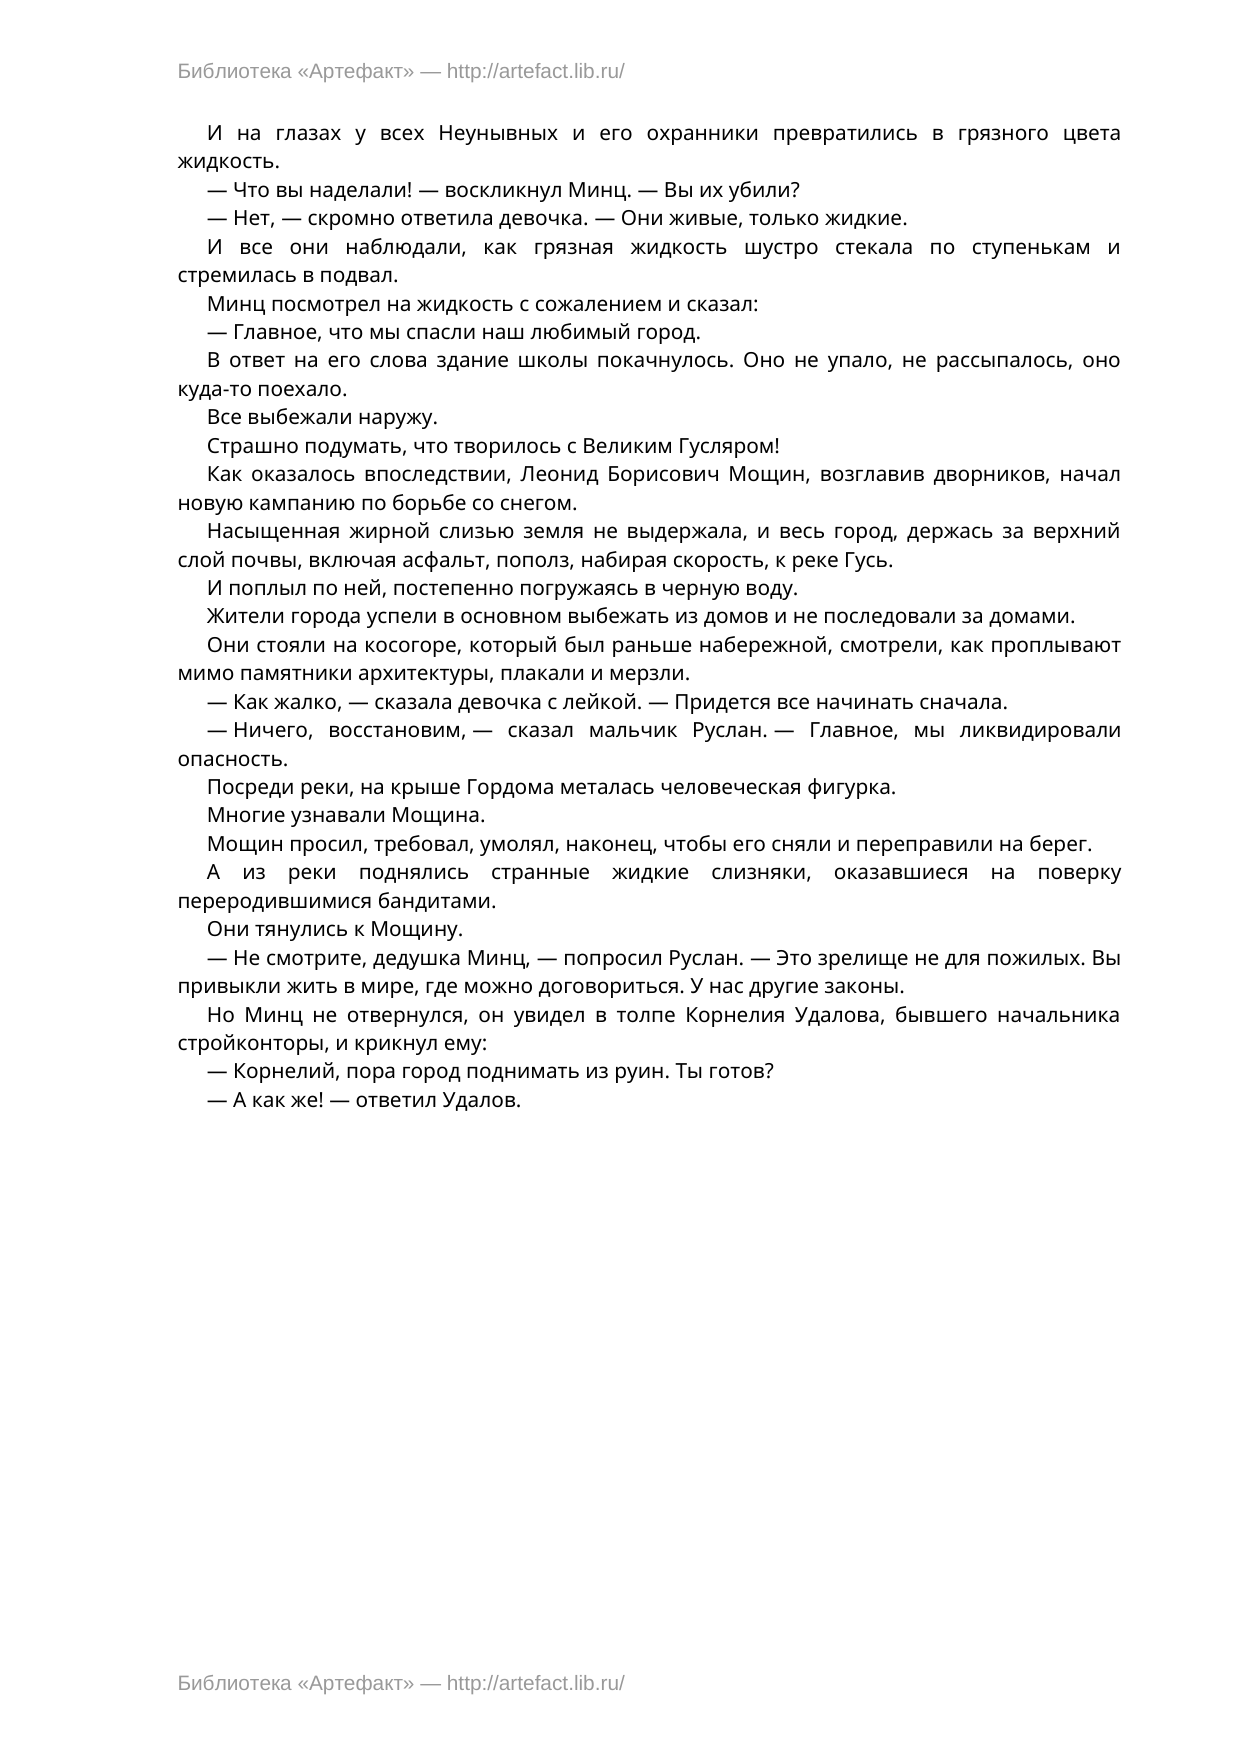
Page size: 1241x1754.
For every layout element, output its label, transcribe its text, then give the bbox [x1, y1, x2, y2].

text И все они наблюдали, как грязная жидкость шустро стекала по ступенькам и стремилась в подвал. [177, 232, 1122, 289]
text Все выбежали наружу. [177, 402, 1122, 431]
text Они стояли на косогоре, который был раньше набережной, смотрели, как проплывают мимо памятники архитектуры, плакали и мерзли. [177, 630, 1122, 687]
text Насыщенная жирной слизью земля не выдержала, и весь город, держась за верхний слой почвы, включая асфальт, пополз, набирая скорость, к реке Гусь. [177, 516, 1122, 573]
text В ответ на его слова здание школы покачнулось. Оно не упало, не рассыпалось, оно куда-то поехало. [177, 346, 1122, 402]
text — Как жалко, — сказала девочка с лейкой. — Придется все начинать сначала. [177, 687, 1122, 715]
text Минц посмотрел на жидкость с сожалением и сказал: [177, 289, 1122, 317]
text Жители города успели в основном выбежать из домов и не последовали за домами. [177, 602, 1122, 630]
text Но Минц не отвернулся, он увидел в толпе Корнелия Удалова, бывшего начальника стройконторы, и крикнул ему: [177, 1000, 1122, 1057]
text — Нет, — скромно ответила девочка. — Они живые, только жидкие. [177, 203, 1122, 232]
text — Ничего, восстановим, — сказал мальчик Руслан. — Главное, мы ликвидировали опасность. [177, 715, 1122, 772]
text А из реки поднялись странные жидкие слизняки, оказавшиеся на поверку переродившимися бандитами. [177, 857, 1122, 914]
text — Что вы наделали! — воскликнул Минц. — Вы их убили? [177, 175, 1122, 203]
text Мощин просил, требовал, умолял, наконец, чтобы его сняли и переправили на берег. [177, 829, 1122, 857]
text Многие узнавали Мощина. [177, 801, 1122, 829]
text — Не смотрите, дедушка Минц, — попросил Руслан. — Это зрелище не для пожилых. Вы привыкли жить в мире, где можно договориться. У нас другие законы. [177, 943, 1122, 1000]
text — А как же! — ответил Удалов. [177, 1085, 1122, 1113]
text И на глазах у всех Неунывных и его охранники превратились в грязного цвета жидкость. [177, 118, 1122, 175]
text Они тянулись к Мощину. [177, 914, 1122, 943]
text — Главное, что мы спасли наш любимый город. [177, 317, 1122, 346]
text — Корнелий, пора город поднимать из руин. Ты готов? [177, 1057, 1122, 1085]
text Страшно подумать, что творилось с Великим Гусляром! [177, 431, 1122, 459]
text И поплыл по ней, постепенно погружаясь в черную воду. [177, 573, 1122, 602]
text Как оказалось впоследствии, Леонид Борисович Мощин, возглавив дворников, начал новую кампанию по борьбе со снегом. [177, 459, 1122, 516]
text Посреди реки, на крыше Гордома металась человеческая фигурка. [177, 772, 1122, 801]
